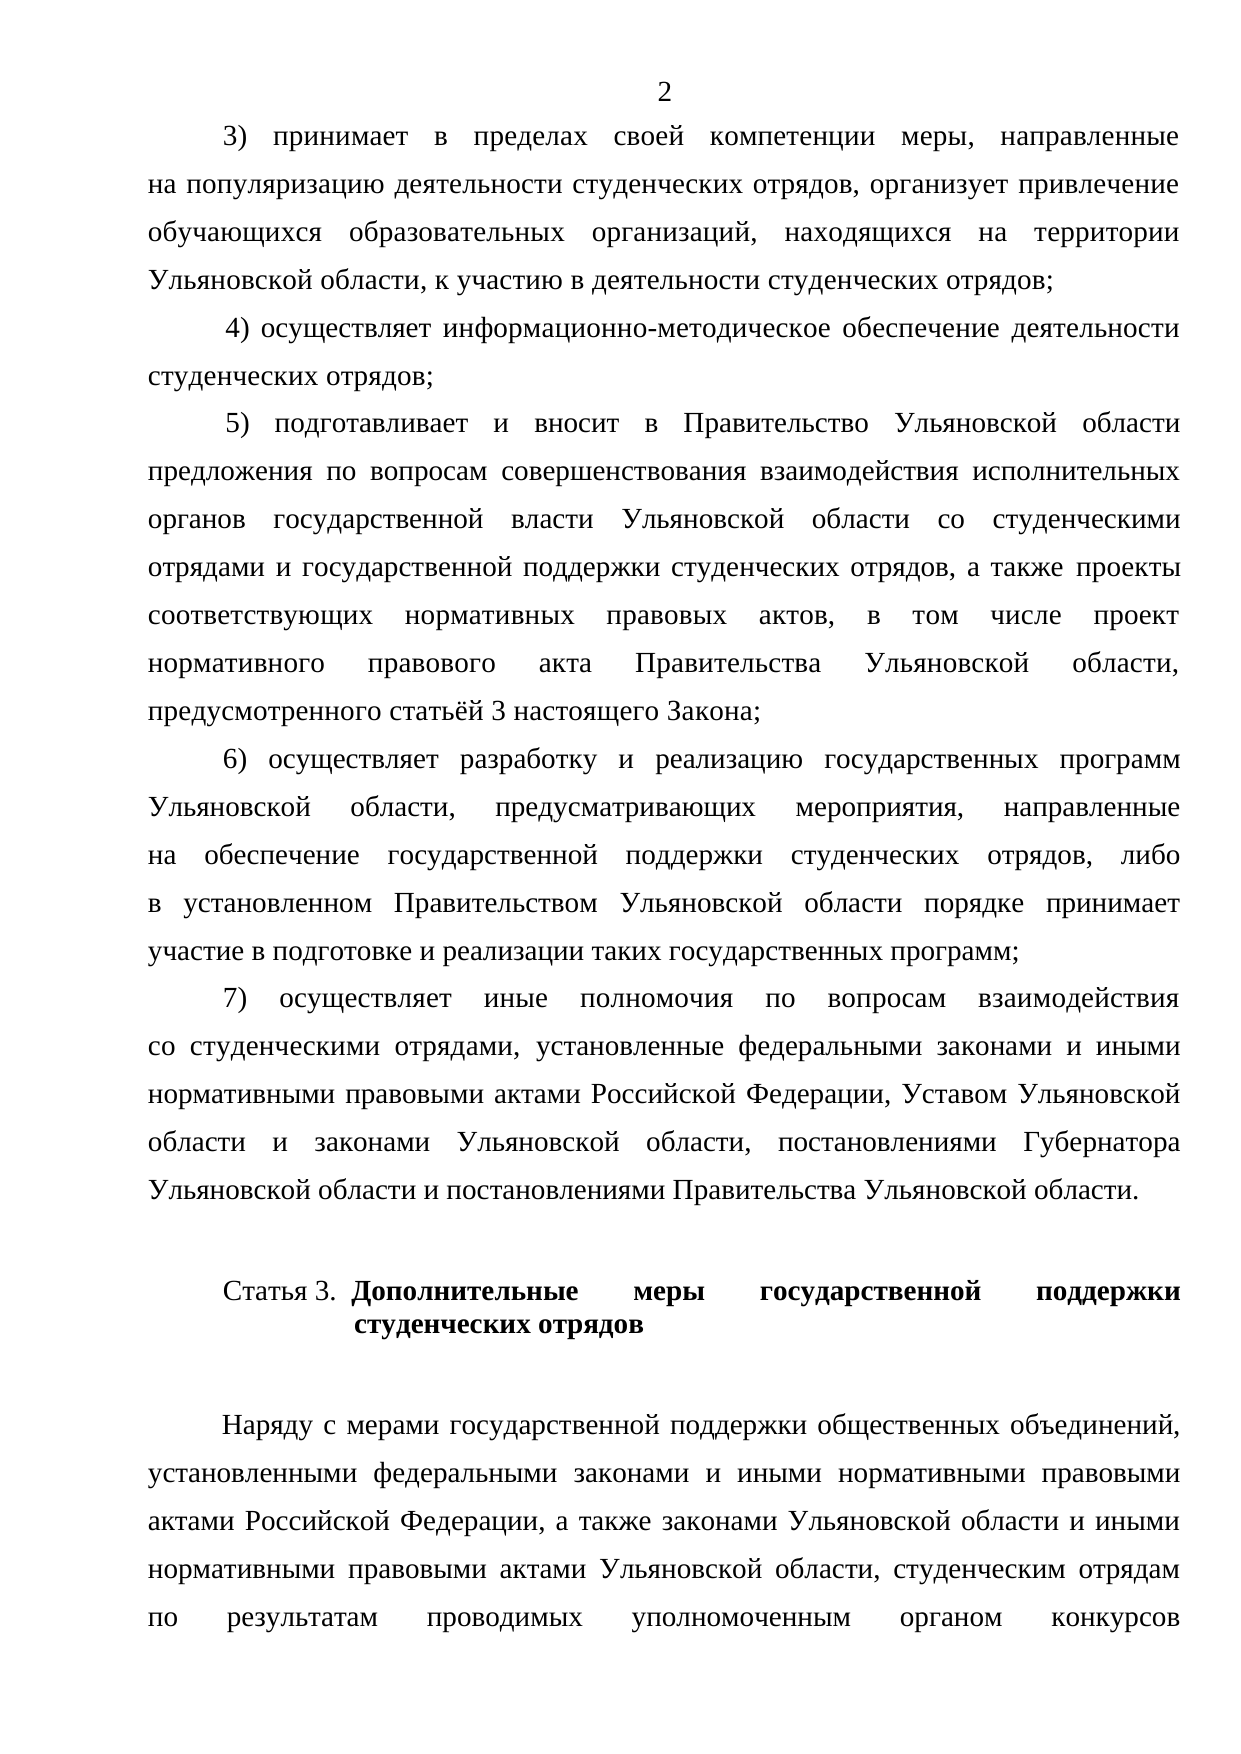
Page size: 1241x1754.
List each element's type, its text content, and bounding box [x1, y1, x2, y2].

text 7) осуществляет иные полномочия по вопросам взаимодействия со студенческими отрядами, установленные федеральными законами и иными нормативными правовыми актами Российской Федерации, Уставом Ульяновской области и законами Ульяновской области, постановлениями Губернатора Ульяновской области и постановлениями Правительства Ульяновской области. [148, 981, 1181, 1206]
text Статья 3. Дополнительные меры государственной поддержки студенческих отрядов [223, 1273, 1181, 1340]
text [148, 1407, 1181, 1632]
text 3) принимает в пределах своей компетенции меры, направленные на популяризацию деятельности студенческих отрядов, организует привлечение обучающихся образовательных организаций, находящихся на территории Ульяновской области, к участию в деятельности студенческих отрядов; [148, 118, 1181, 295]
text 5) подготавливает и вносит в Правительство Ульяновской области предложения по вопросам совершенствования взаимодействия исполнительных органов государственной власти Ульяновской области со студенческими отрядами и государственной поддержки студенческих отрядов, а также проекты соответствующих нормативных правовых актов, в том числе проект нормативного правового акта Правительства Ульяновской области, предусмотренного статьёй 3 настоящего Закона; [148, 406, 1181, 727]
text 4) осуществляет информационно-методическое обеспечение деятельности студенческих отрядов; [148, 310, 1181, 391]
text 6) осуществляет разработку и реализацию государственных программ Ульяновской области, предусматривающих мероприятия, направленные на обеспечение государственной поддержки студенческих отрядов, либо в установленном Правительством Ульяновской области порядке принимает участие в подготовке и реализации таких государственных программ; [148, 741, 1181, 966]
